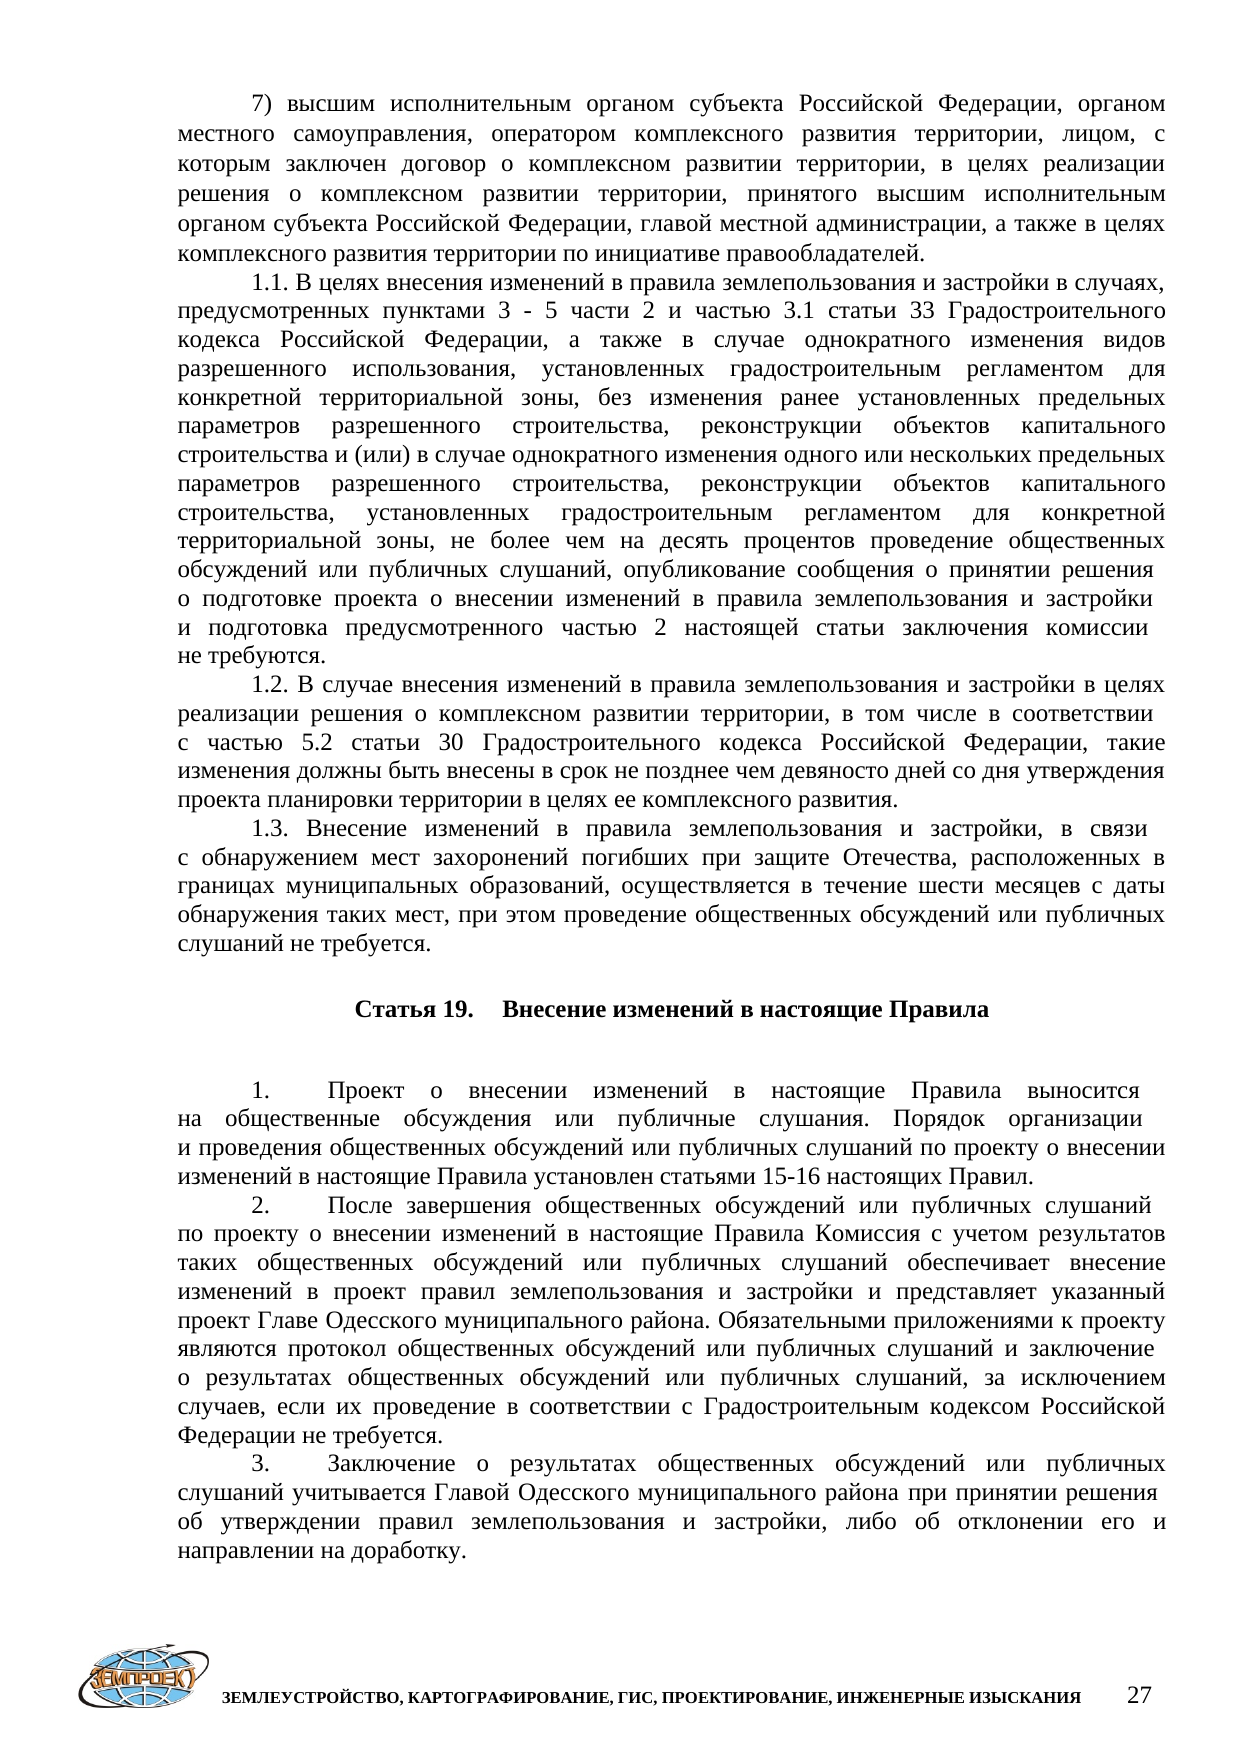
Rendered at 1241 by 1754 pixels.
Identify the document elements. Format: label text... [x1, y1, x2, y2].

text 1.1. В целях внесения изменений в правила землепользования и застройки в случаях, предусмотренных пунктами 3 - 5 части 2 и частью 3.1 статьи 33 Градостроительного кодекса Российской Федерации, а также в случае однократного изменения видов разрешенного использования, установленных градостроительным регламентом для конкретной территориальной зоны, без изменения ранее установленных предельных параметров разрешенного строительства, реконструкции объектов капитального строительства и (или) в случае однократного изменения одного или нескольких предельных параметров разрешенного строительства, реконструкции объектов капитального строительства, установленных градостроительным регламентом для конкретной территориальной зоны, не более чем на десять процентов проведение общественных обсуждений или публичных слушаний, опубликование сообщения о принятии решения о подготовке проекта о внесении изменений в правила землепользования и застройки и подготовка предусмотренного частью 2 настоящей статьи заключения комиссии не требуются. [177, 267, 1166, 669]
text 1.2. В случае внесения изменений в правила землепользования и застройки в целях реализации решения о комплексном развитии территории, в том числе в соответствии с частью 5.2 статьи 30 Градостроительного кодекса Российской Федерации, такие изменения должны быть внесены в срок не позднее чем девяносто дней со дня утверждения проекта планировки территории в целях ее комплексного развития. [177, 669, 1166, 813]
subtitle Статья 19. Внесение изменений в настоящие Правила [177, 994, 1166, 1023]
text 1.3. Внесение изменений в правила землепользования и застройки, в связи с обнаружением мест захоронений погибших при защите Отечества, расположенных в границах муниципальных образований, осуществляется в течение шести месяцев с даты обнаружения таких мест, при этом проведение общественных обсуждений или публичных слушаний не требуется. [177, 813, 1166, 957]
text 3. Заключение о результатах общественных обсуждений или публичных слушаний учитывается Главой Одесского муниципального района при принятии решения об утверждении правил землепользования и застройки, либо об отклонении его и направлении на доработку. [177, 1448, 1166, 1563]
picture [78, 1644, 209, 1708]
text 7) высшим исполнительным органом субъекта Российской Федерации, органом местного самоуправления, оператором комплексного развития территории, лицом, с которым заключен договор о комплексном развитии территории, в целях реализации решения о комплексном развитии территории, принятого высшим исполнительным органом субъекта Российской Федерации, главой местной администрации, а также в целях комплексного развития территории по инициативе правообладателей. [177, 87, 1166, 267]
text 1. Проект о внесении изменений в настоящие Правила выносится на общественные обсуждения или публичные слушания. Порядок организации и проведения общественных обсуждений или публичных слушаний по проекту о внесении изменений в настоящие Правила установлен статьями 15-16 настоящих Правил. [177, 1075, 1166, 1190]
text 2. После завершения общественных обсуждений или публичных слушаний по проекту о внесении изменений в настоящие Правила Комиссия с учетом результатов таких общественных обсуждений или публичных слушаний обеспечивает внесение изменений в проект правил землепользования и застройки и представляет указанный проект Главе Одесского муниципального района. Обязательными приложениями к проекту являются протокол общественных обсуждений или публичных слушаний и заключение о результатах общественных обсуждений или публичных слушаний, за исключением случаев, если их проведение в соответствии с Градостроительным кодексом Российской Федерации не требуется. [177, 1190, 1166, 1448]
